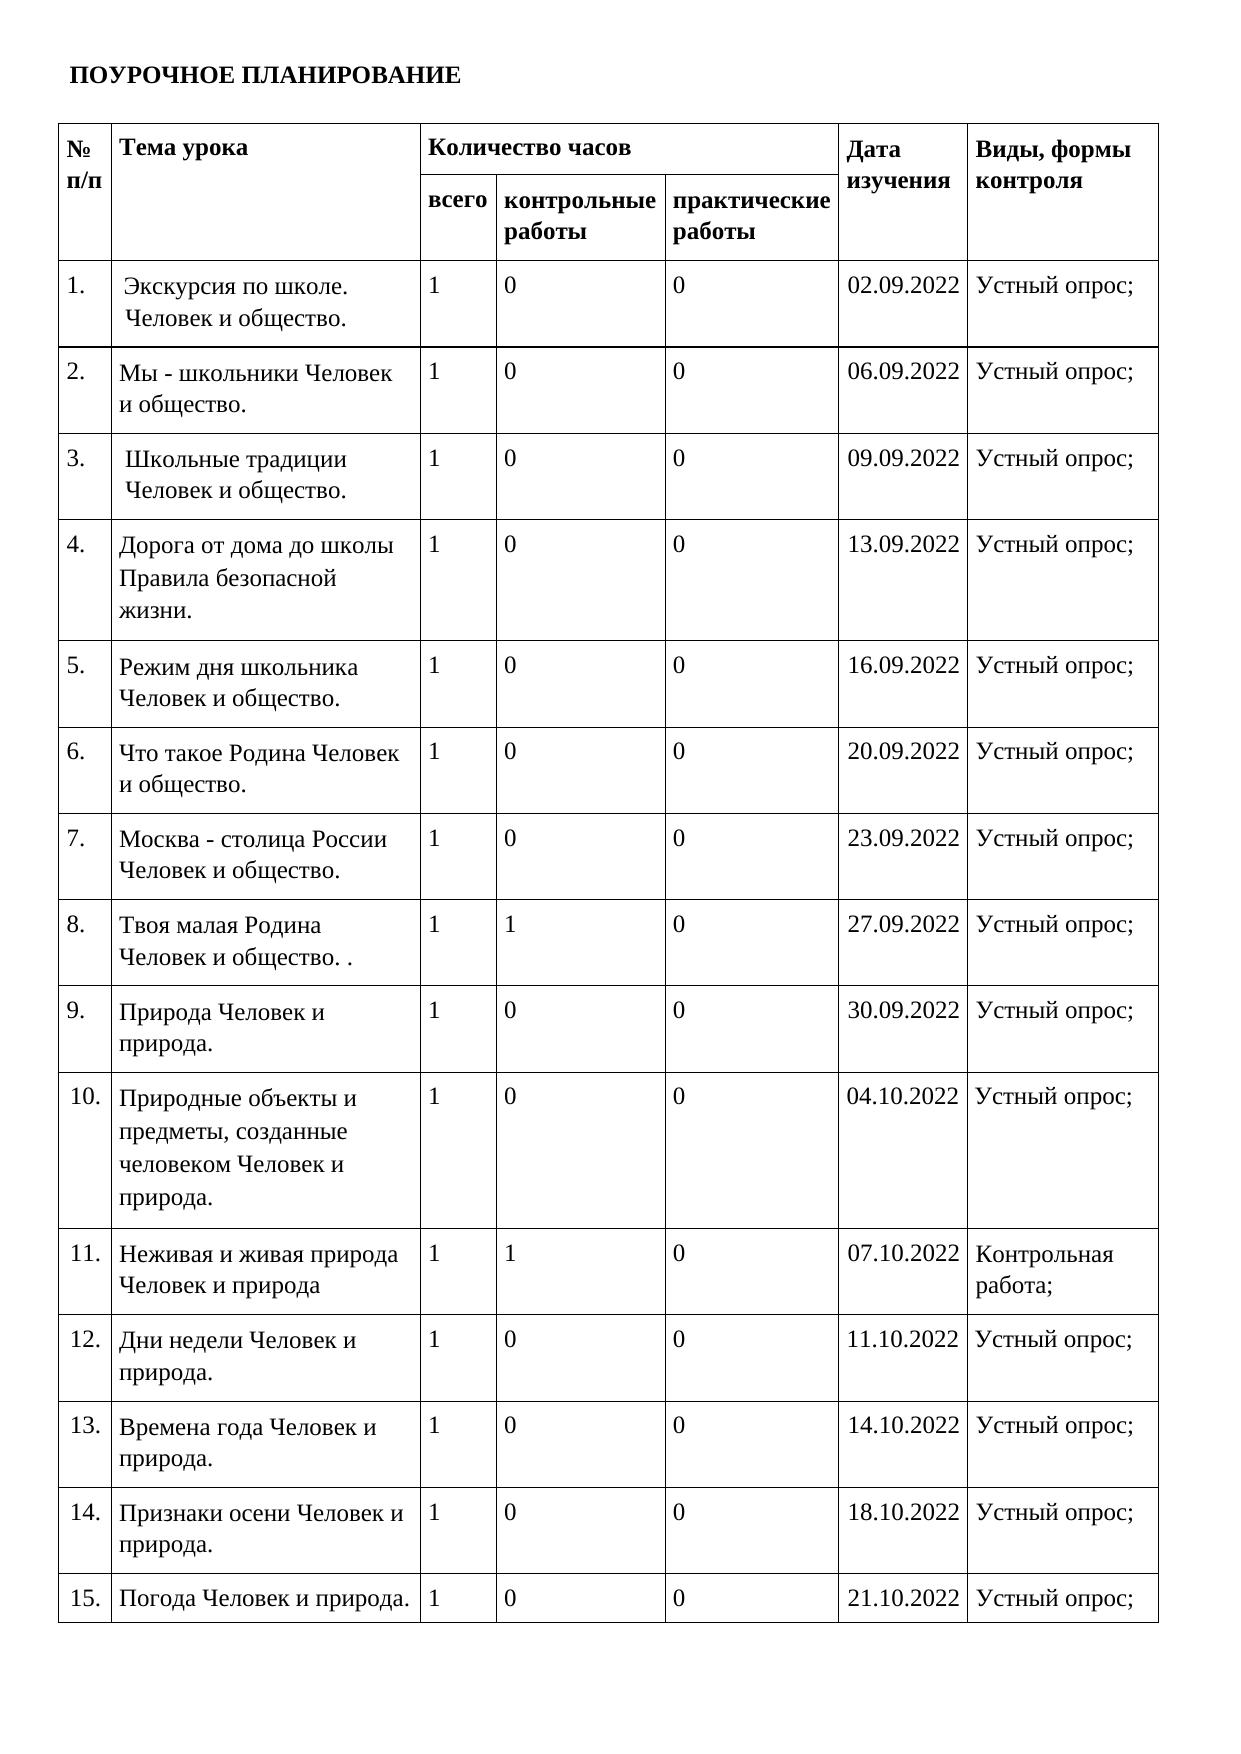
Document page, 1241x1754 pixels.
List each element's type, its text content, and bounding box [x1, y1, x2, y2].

table_cell 0 [666, 1315, 838, 1401]
table_cell 0 [666, 520, 838, 640]
table_cell 4. [59, 520, 111, 640]
table_cell 1 [421, 1229, 496, 1314]
table_cell Твоя малая Родина Человек и общество. . [112, 900, 420, 985]
table_cell Устный опрос; [968, 814, 1158, 899]
table_cell 0 [666, 814, 838, 899]
table_cell 20.09.2022 [839, 728, 967, 813]
table_header Дата изучения [839, 124, 967, 260]
table_cell 1 [497, 900, 665, 985]
table_cell 0 [497, 641, 665, 727]
table_cell Устный опрос; [968, 900, 1158, 985]
table_cell Неживая и живая природа Человек и природа [112, 1229, 420, 1314]
table_cell Устный опрос; [968, 1488, 1158, 1573]
table_cell Устный опрос; [968, 1402, 1158, 1487]
table_cell 1 [421, 434, 496, 519]
table_header Тема урока [112, 124, 420, 260]
table_cell 21.10.2022 [839, 1574, 967, 1622]
table_cell 10. [59, 1073, 111, 1228]
table_cell 1 [421, 1488, 496, 1573]
table_cell 16.09.2022 [839, 641, 967, 727]
table_cell 18.10.2022 [839, 1488, 967, 1573]
table_cell 0 [666, 1574, 838, 1622]
table_cell 13.09.2022 [839, 520, 967, 640]
table_cell 04.10.2022 [839, 1073, 967, 1228]
table_cell Признаки осени Человек и природа. [112, 1488, 420, 1573]
table_cell 0 [666, 1229, 838, 1314]
table_cell 30.09.2022 [839, 986, 967, 1072]
table_cell 3. [59, 434, 111, 519]
text ПОУРОЧНОЕ ПЛАНИРОВАНИЕ [69, 62, 1172, 89]
table_cell Устный опрос; [968, 986, 1158, 1072]
table_cell 0 [497, 520, 665, 640]
table_cell 0 [497, 1488, 665, 1573]
table_cell 0 [497, 261, 665, 346]
table_cell 0 [497, 814, 665, 899]
table_cell 9. [59, 986, 111, 1072]
table_cell 23.09.2022 [839, 814, 967, 899]
table_cell 1 [421, 986, 496, 1072]
table_cell 11. [59, 1229, 111, 1314]
table_cell 7. [59, 814, 111, 899]
table_cell всего [421, 175, 496, 260]
table_cell 09.09.2022 [839, 434, 967, 519]
table_cell 1. [59, 261, 111, 346]
table_cell 1 [421, 520, 496, 640]
table_cell Москва - столица России Человек и общество. [112, 814, 420, 899]
table_cell 0 [497, 1574, 665, 1622]
table_cell 1 [421, 728, 496, 813]
table_cell Дни недели Человек и природа. [112, 1315, 420, 1401]
table_cell Устный опрос; [968, 641, 1158, 727]
table_cell 1 [421, 1574, 496, 1622]
table_cell Устный опрос; [968, 434, 1158, 519]
table_cell 1 [421, 261, 496, 346]
table_cell 1 [421, 1073, 496, 1228]
table_cell 0 [666, 261, 838, 346]
table_cell 0 [666, 728, 838, 813]
table_cell 1 [497, 1229, 665, 1314]
table_cell 5. [59, 641, 111, 727]
table_cell Режим дня школьника Человек и общество. [112, 641, 420, 727]
table_cell 0 [497, 1315, 665, 1401]
table_cell 0 [497, 434, 665, 519]
table_cell 1 [421, 348, 496, 433]
table_cell Погода Человек и природа. [112, 1574, 420, 1622]
table_cell Устный опрос; [968, 348, 1158, 433]
table_cell 12. [59, 1315, 111, 1401]
table_cell 1 [421, 641, 496, 727]
table_cell 13. [59, 1402, 111, 1487]
table_cell Устный опрос; [968, 520, 1158, 640]
table_cell 0 [666, 434, 838, 519]
table_cell Экскурсия по школе. Человек и общество. [112, 261, 420, 346]
table_cell Устный опрос; [968, 1315, 1158, 1401]
table_cell 15. [59, 1574, 111, 1622]
table_cell Устный опрос; [968, 1073, 1158, 1228]
table_header Виды, формы контроля [968, 124, 1158, 260]
table_cell 0 [666, 986, 838, 1072]
table_cell 0 [497, 986, 665, 1072]
table_cell 27.09.2022 [839, 900, 967, 985]
table_cell Дорога от дома до школы Правила безопасной жизни. [112, 520, 420, 640]
table_cell Природа Человек и природа. [112, 986, 420, 1072]
table_cell Природные объекты и предметы, созданные человеком Человек и природа. [112, 1073, 420, 1228]
table_cell 02.09.2022 [839, 261, 967, 346]
table_cell 14.10.2022 [839, 1402, 967, 1487]
table_header Количество часов [421, 124, 838, 174]
table_cell 0 [666, 1488, 838, 1573]
table_cell Что такое Родина Человек и общество. [112, 728, 420, 813]
table_cell 0 [666, 900, 838, 985]
table_cell 0 [666, 348, 838, 433]
table_cell 1 [421, 814, 496, 899]
table_cell Мы - школьники Человек и общество. [112, 348, 420, 433]
table_cell 0 [666, 641, 838, 727]
table_cell Устный опрос; [968, 728, 1158, 813]
table_cell 0 [666, 1073, 838, 1228]
table_cell контрольные работы [497, 175, 665, 260]
table_cell 06.09.2022 [839, 348, 967, 433]
table_header № п/п [59, 124, 111, 260]
table_cell Устный опрос; [968, 1574, 1158, 1622]
table_cell 07.10.2022 [839, 1229, 967, 1314]
table_cell 6. [59, 728, 111, 813]
table_cell 1 [421, 900, 496, 985]
table_cell 1 [421, 1315, 496, 1401]
table_cell 0 [497, 1073, 665, 1228]
table_cell 8. [59, 900, 111, 985]
table_cell 11.10.2022 [839, 1315, 967, 1401]
table_cell Школьные традиции Человек и общество. [112, 434, 420, 519]
table_cell Контрольная работа; [968, 1229, 1158, 1314]
table_cell Устный опрос; [968, 261, 1158, 346]
table_cell 0 [666, 1402, 838, 1487]
table_cell 14. [59, 1488, 111, 1573]
table_cell 1 [421, 1402, 496, 1487]
table_cell практические работы [666, 175, 838, 260]
table_cell 2. [59, 348, 111, 433]
table_cell 0 [497, 348, 665, 433]
table_cell 0 [497, 1402, 665, 1487]
table_cell Времена года Человек и природа. [112, 1402, 420, 1487]
table_cell 0 [497, 728, 665, 813]
